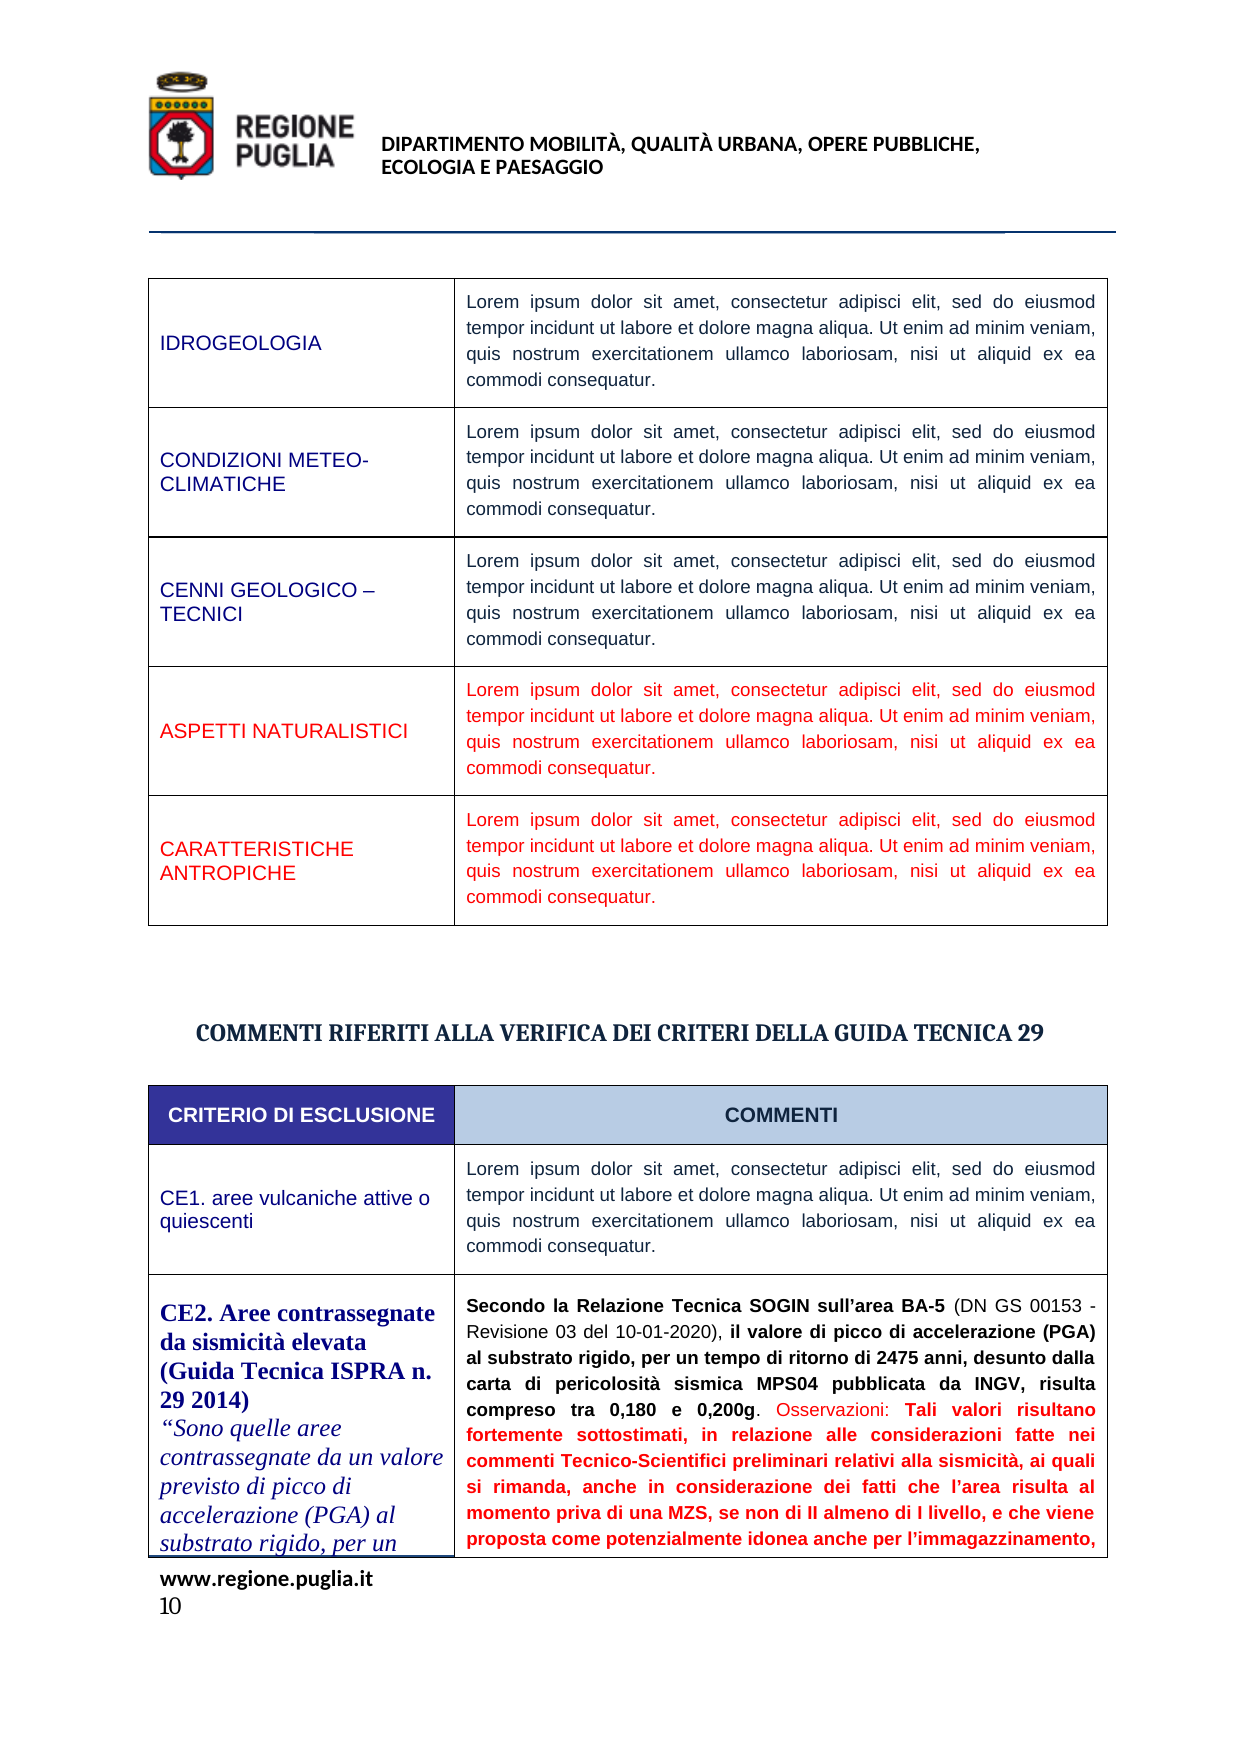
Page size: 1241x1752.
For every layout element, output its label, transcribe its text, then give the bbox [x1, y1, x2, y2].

table_cell CARATTERISTICHE ANTROPICHE [149, 796, 454, 924]
text COMMENTI RIFERITI ALLA VERIFICA DEI CRITERI DELLA GUIDA TECNICA 29 [159, 1019, 1081, 1048]
table_cell CENNI GEOLOGICO – TECNICI [149, 538, 454, 666]
table_header CRITERIO DI ESCLUSIONE [149, 1086, 454, 1144]
table_cell IDROGEOLOGIA [149, 279, 454, 407]
table_cell CE1. aree vulcaniche attive o quiescenti [149, 1145, 454, 1273]
table_cell Lorem ipsum dolor sit amet, consectetur adipisci elit, sed do eiusmod tempor incidunt ut labore et dolore magna aliqua. Ut enim ad minim veniam, quis nostrum exercitationem ullamco laboriosam, nisi ut aliquid ex ea commodi consequatur. [455, 408, 1107, 536]
table_cell Lorem ipsum dolor sit amet, consectetur adipisci elit, sed do eiusmod tempor incidunt ut labore et dolore magna aliqua. Ut enim ad minim veniam, quis nostrum exercitationem ullamco laboriosam, nisi ut aliquid ex ea commodi consequatur. [455, 279, 1107, 407]
table_cell Lorem ipsum dolor sit amet, consectetur adipisci elit, sed do eiusmod tempor incidunt ut labore et dolore magna aliqua. Ut enim ad minim veniam, quis nostrum exercitationem ullamco laboriosam, nisi ut aliquid ex ea commodi consequatur. [455, 1145, 1107, 1273]
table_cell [455, 1275, 1107, 1557]
table_cell Lorem ipsum dolor sit amet, consectetur adipisci elit, sed do eiusmod tempor incidunt ut labore et dolore magna aliqua. Ut enim ad minim veniam, quis nostrum exercitationem ullamco laboriosam, nisi ut aliquid ex ea commodi consequatur. [455, 667, 1107, 795]
table_header COMMENTI [455, 1086, 1107, 1144]
table_cell ASPETTI NATURALISTICI [149, 667, 454, 795]
table_cell Lorem ipsum dolor sit amet, consectetur adipisci elit, sed do eiusmod tempor incidunt ut labore et dolore magna aliqua. Ut enim ad minim veniam, quis nostrum exercitationem ullamco laboriosam, nisi ut aliquid ex ea commodi consequatur. [455, 538, 1107, 666]
table_cell CONDIZIONI METEO- CLIMATICHE [149, 408, 454, 536]
table_cell Lorem ipsum dolor sit amet, consectetur adipisci elit, sed do eiusmod tempor incidunt ut labore et dolore magna aliqua. Ut enim ad minim veniam, quis nostrum exercitationem ullamco laboriosam, nisi ut aliquid ex ea commodi consequatur. [455, 796, 1107, 924]
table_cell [149, 1275, 454, 1557]
